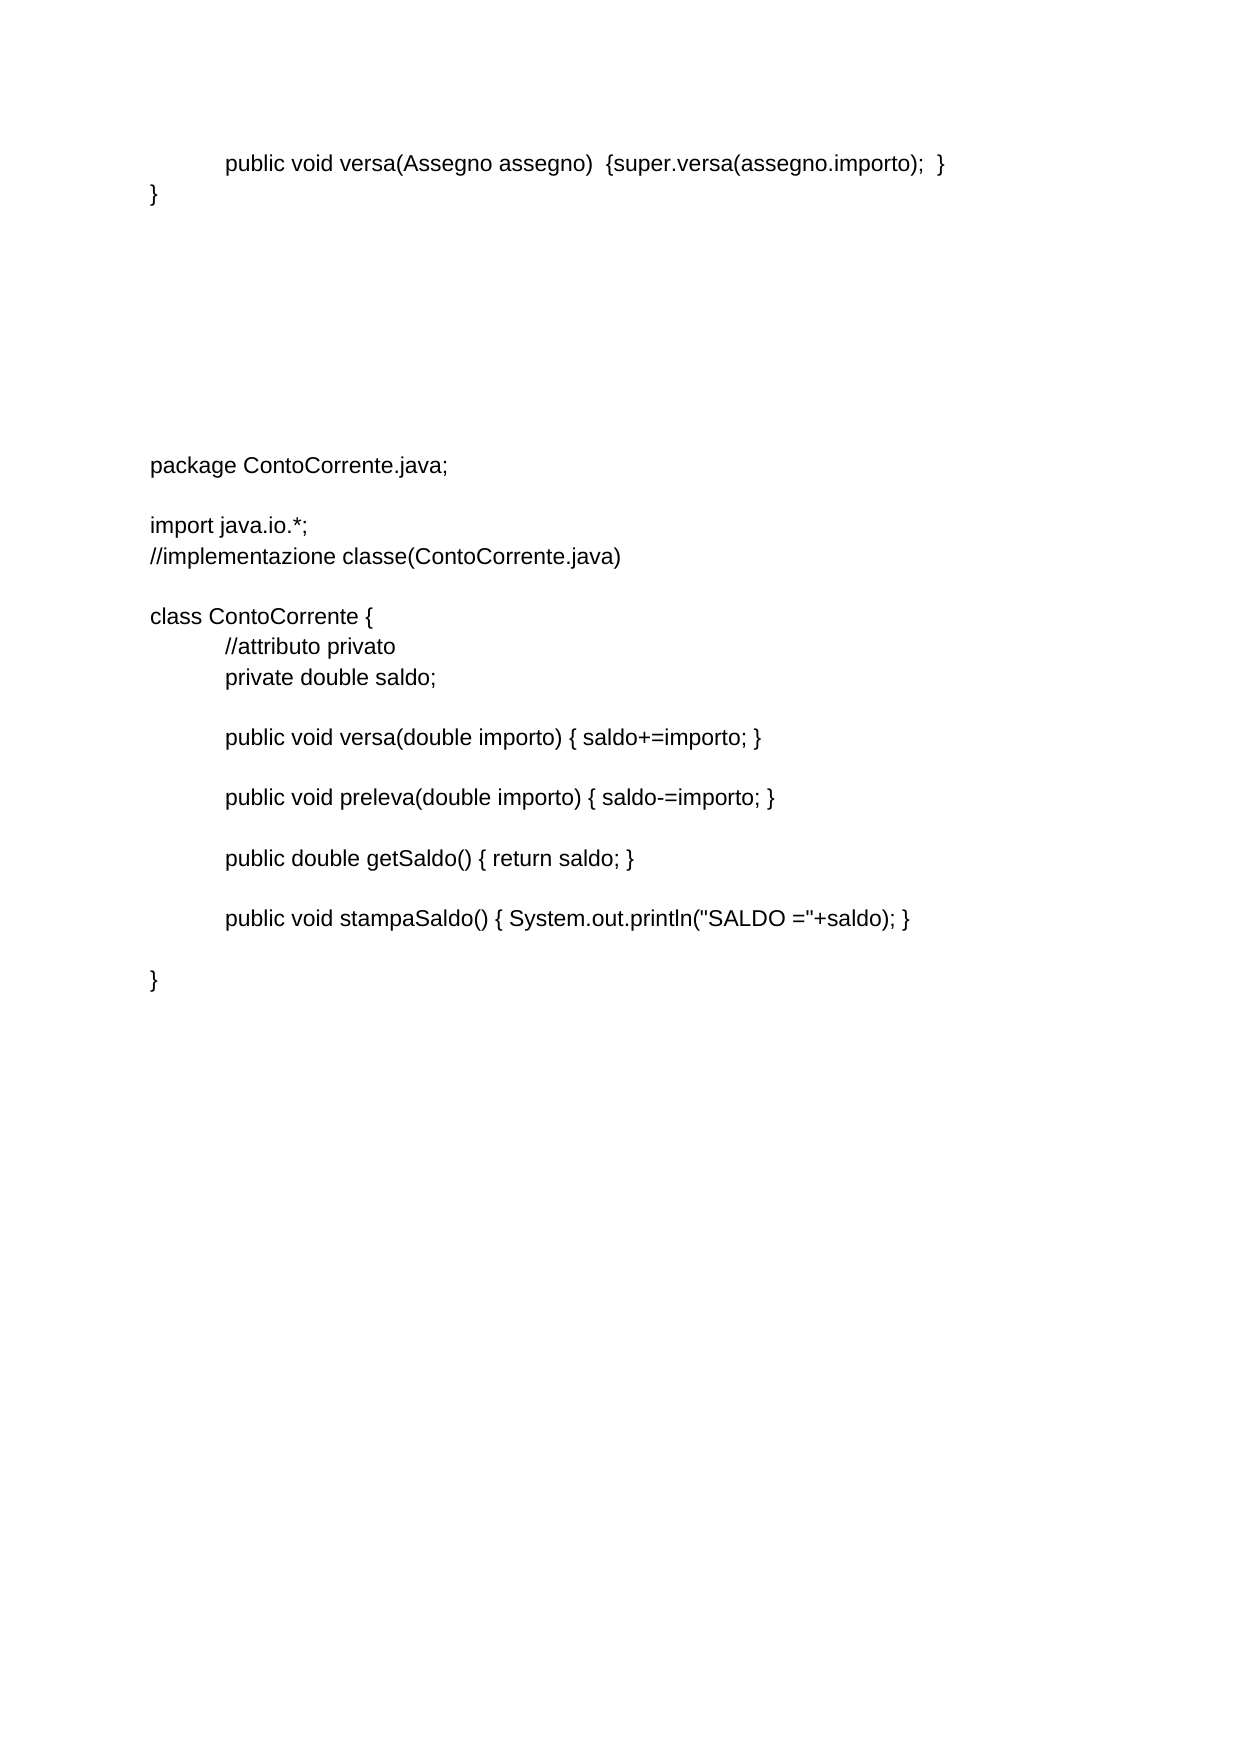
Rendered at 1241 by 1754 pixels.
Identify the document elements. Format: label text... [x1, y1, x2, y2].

text //implementazione classe(ContoCorrente.java) [150, 543, 1090, 569]
text } [150, 180, 1090, 207]
text public void versa(Assegno assegno) {super.versa(assegno.importo); } [150, 150, 1090, 176]
text //attributo privato [150, 633, 1090, 660]
text package ContoCorrente.java; [150, 452, 1090, 478]
text public void preleva(double importo) { saldo-=importo; } [150, 784, 1090, 811]
text public void stampaSaldo() { System.out.println("SALDO ="+saldo); } [150, 905, 1090, 932]
text import java.io.*; [150, 512, 1090, 539]
text private double saldo; [150, 663, 1090, 690]
text class ContoCorrente { [150, 603, 1090, 629]
text } [150, 966, 1090, 992]
text public void versa(double importo) { saldo+=importo; } [150, 724, 1090, 750]
text public double getSaldo() { return saldo; } [150, 845, 1090, 871]
